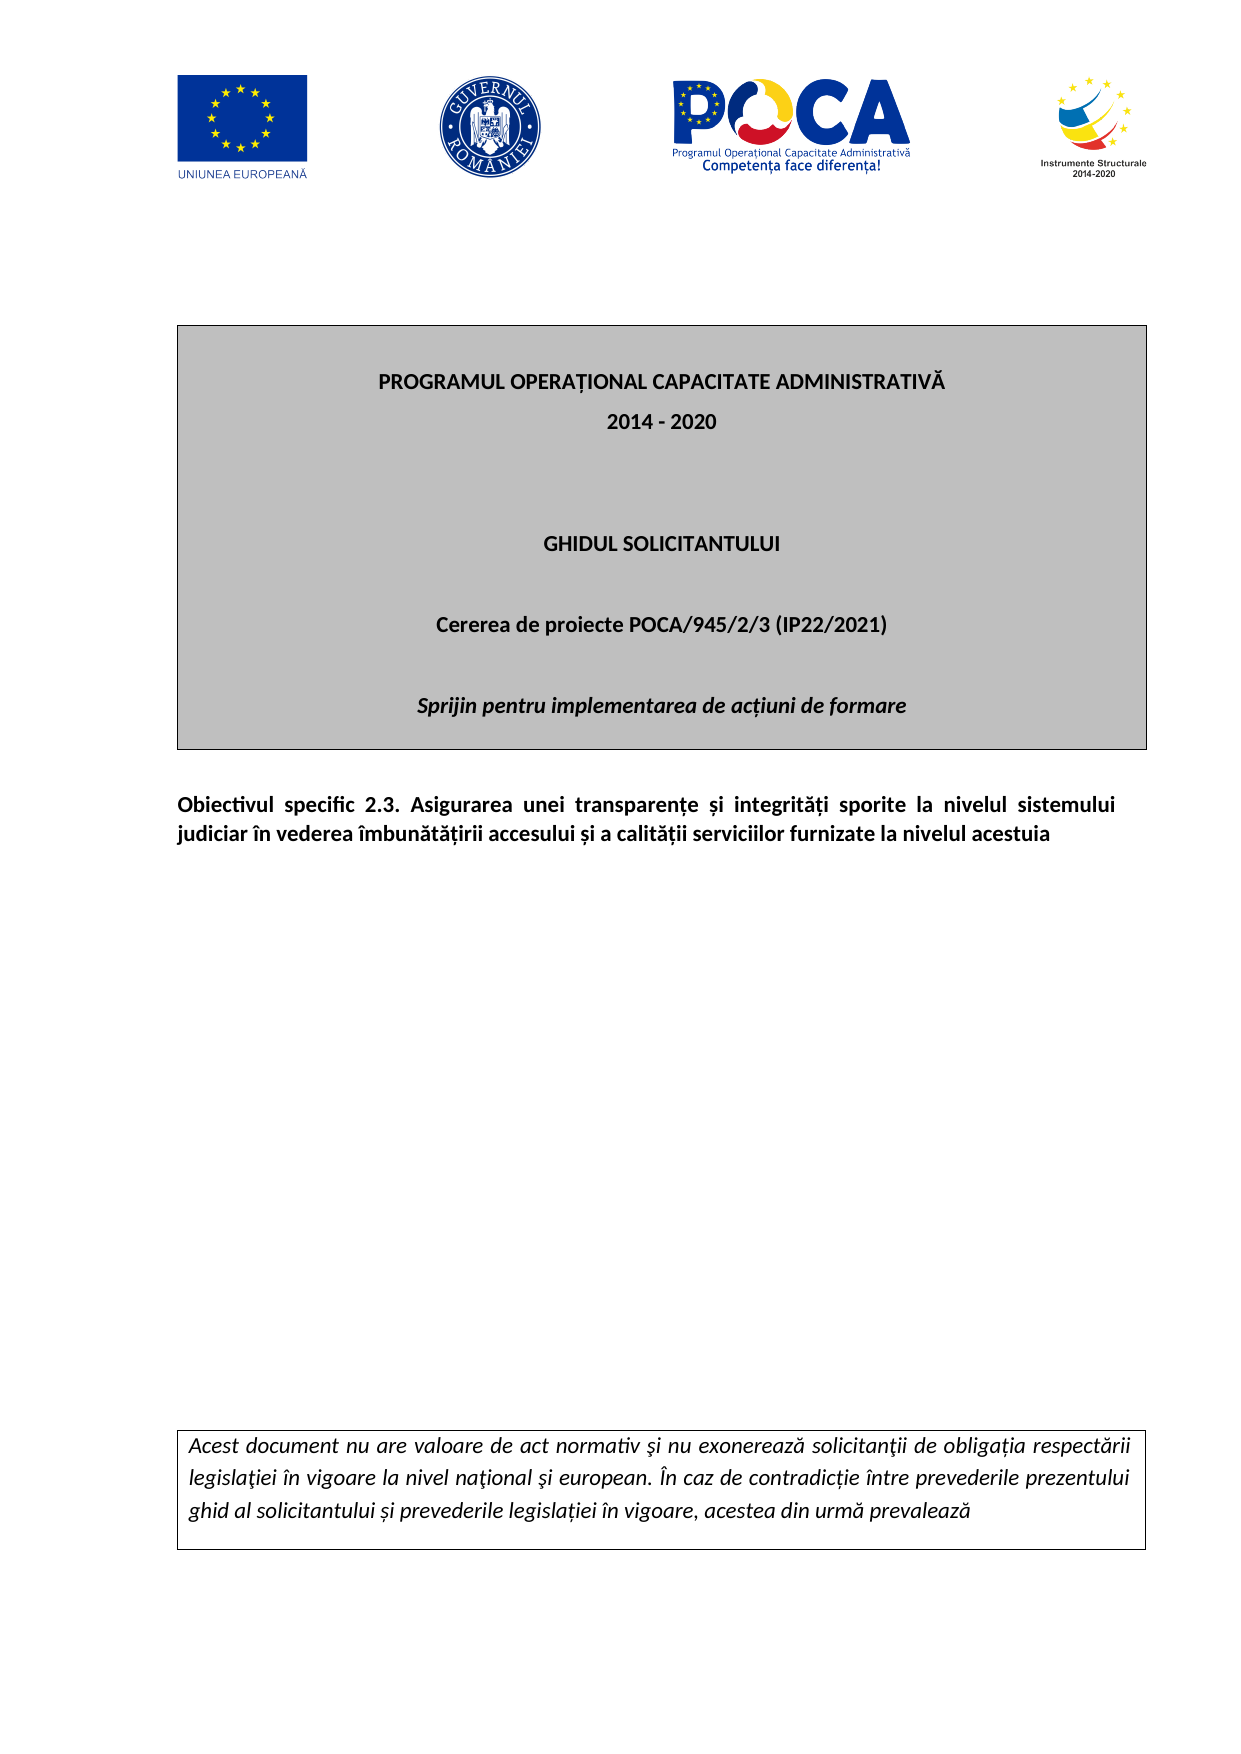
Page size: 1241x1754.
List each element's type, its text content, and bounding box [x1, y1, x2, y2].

table_header PROGRAMUL OPERAȚIONAL CAPACITATE ADMINISTRATIVĂ 2014 - 2020 GHIDUL SOLICITANTULUI Cererea de proiecte POCA/945/2/3 (IP22/2021) Sprijin pentru implementarea de acțiuni de formare [178, 326, 1146, 749]
picture [177, 75, 1147, 179]
text Obiectivul specific 2.3. Asigurarea unei transparențe și integrități sporite la nivelul sistemului judiciar în vederea îmbunătățirii accesului și a calității serviciilor furnizate la nivelul acestuia [177, 791, 1117, 847]
table_header Acest document nu are valoare de act normativ şi nu exonerează solicitanţii de obligația respectării legislaţiei în vigoare la nivel naţional şi european. În caz de contradicție între prevederile prezentului ghid al solicitantului și prevederile legislației în vigoare, acestea din urmă prevalează [178, 1431, 1145, 1548]
